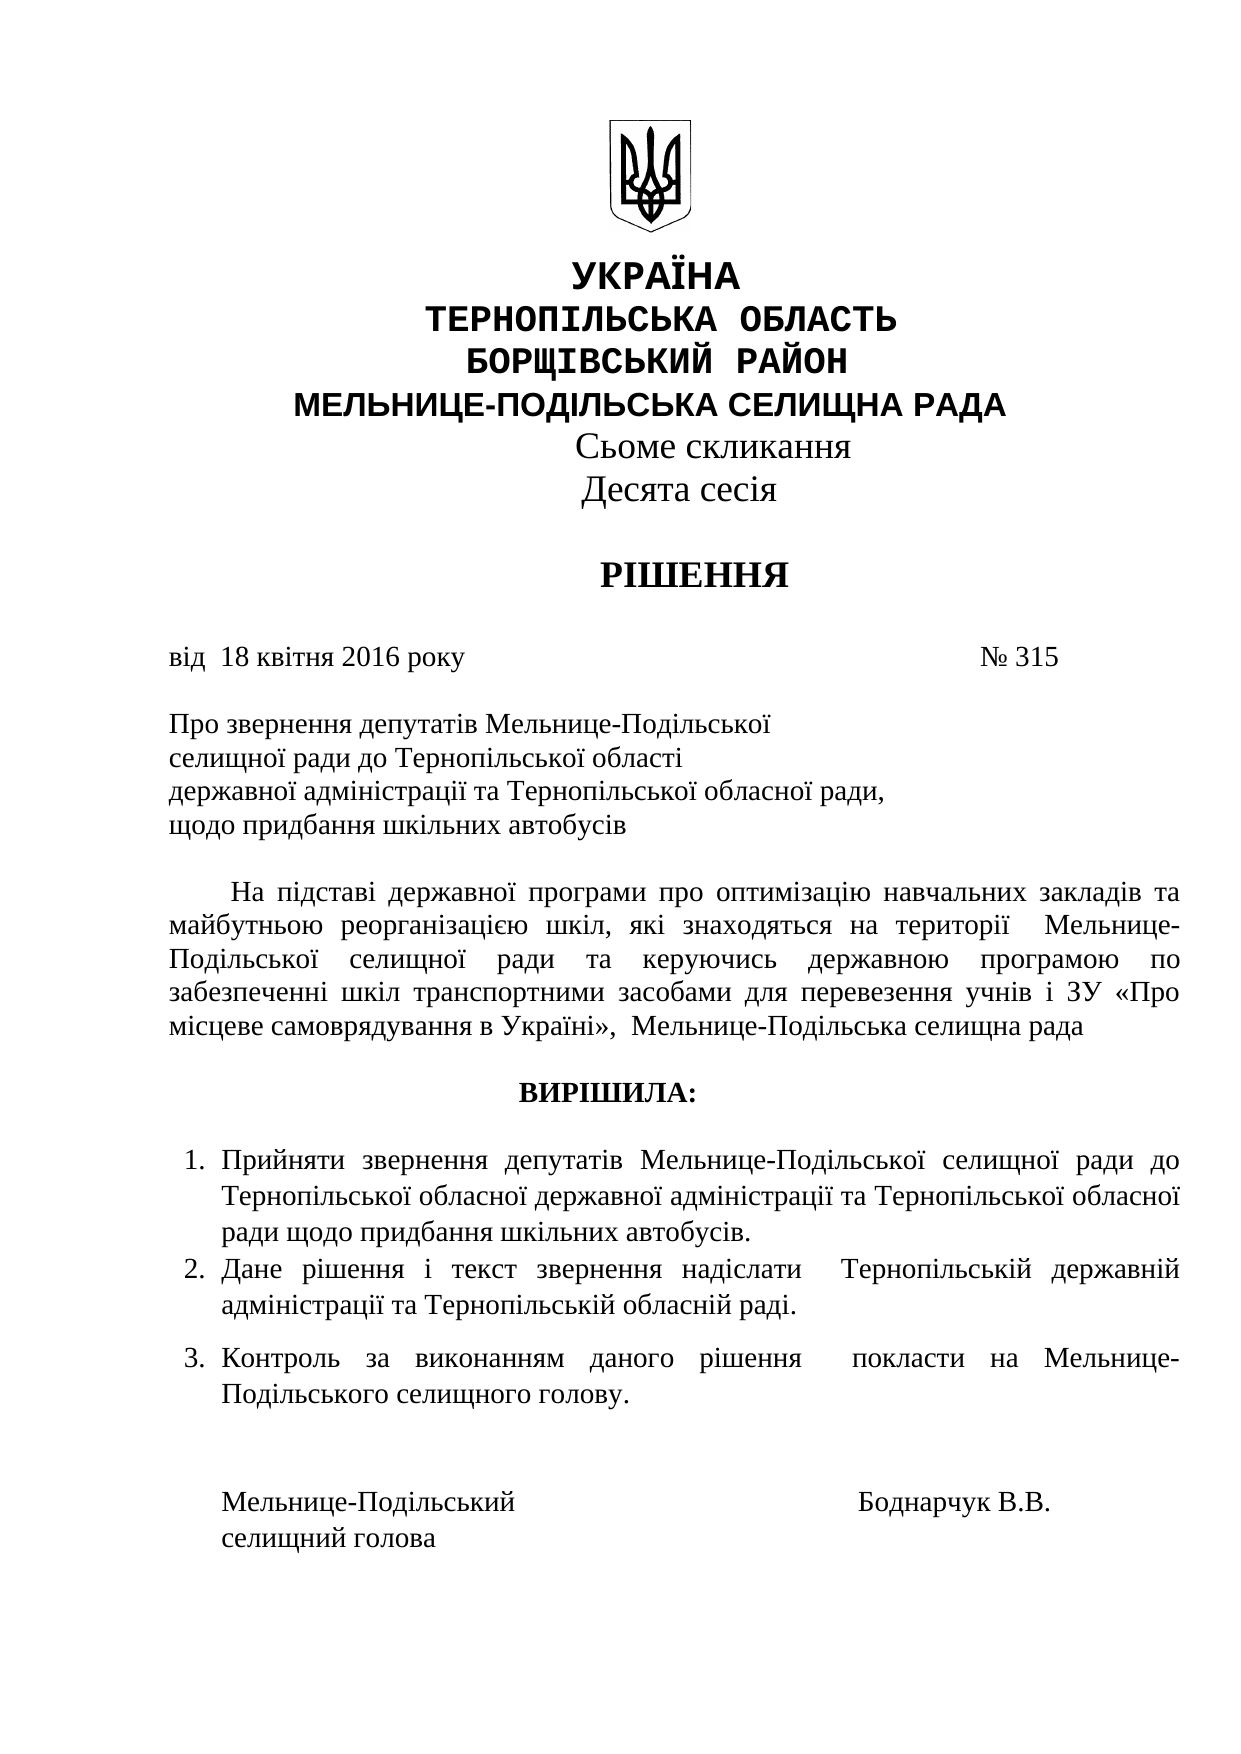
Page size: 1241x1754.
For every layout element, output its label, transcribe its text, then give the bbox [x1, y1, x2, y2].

list Прийняти звернення депутатів Мельнице-Подільської селищної ради до Тернопільської обласної державної адміністрації та Тернопільської обласної ради щодо придбання шкільних автобусів. [183, 1142, 1181, 1248]
text Десята сесія [169, 467, 1181, 510]
text РІШЕННЯ [169, 553, 1181, 596]
text Про звернення депутатів Мельнице-Подільської [169, 706, 1181, 740]
text УКРАЇНА [110, 249, 1144, 300]
text МЕЛЬНИЦЕ-ПОДІЛЬСЬКА СЕЛИЩНА РАДА [110, 385, 1181, 423]
text щодо придбання шкільних автобусів [169, 807, 1181, 840]
list селищний голова [221, 1520, 1181, 1554]
text На підставі державної програми про оптимізацію навчальних закладів та майбутньою реорганізацією шкіл, які знаходяться на території Мельнице-Подільської селищної ради та керуючись державною програмою по забезпеченні шкіл транспортними засобами для перевезення учнів і ЗУ «Про місцеве самоврядування в Україні», Мельнице-Подільська селищна рада [169, 874, 1181, 1042]
text ВИРІШИЛА: [169, 1075, 1181, 1109]
list Контроль за виконанням даного рішення покласти на Мельнице-Подільського селищного голову. [183, 1340, 1181, 1409]
text державної адміністрації та Тернопільської обласної ради, [169, 773, 1181, 807]
list Мельнице-Подільський Боднарчук В.В. [221, 1484, 1181, 1518]
text селищної ради до Тернопільської області [169, 740, 1181, 773]
text від 18 квітня 2016 року № 315 [169, 639, 1181, 673]
list Дане рішення і текст звернення надіслати Тернопільській державній адміністрації та Тернопільській обласній раді. [183, 1251, 1181, 1320]
text БОРЩІВСЬКИЙ РАЙОН [110, 343, 1181, 385]
text ТЕРНОПІЛЬСЬКА ОБЛАСТЬ [110, 300, 1144, 343]
text Сьоме скликання [169, 423, 1181, 467]
